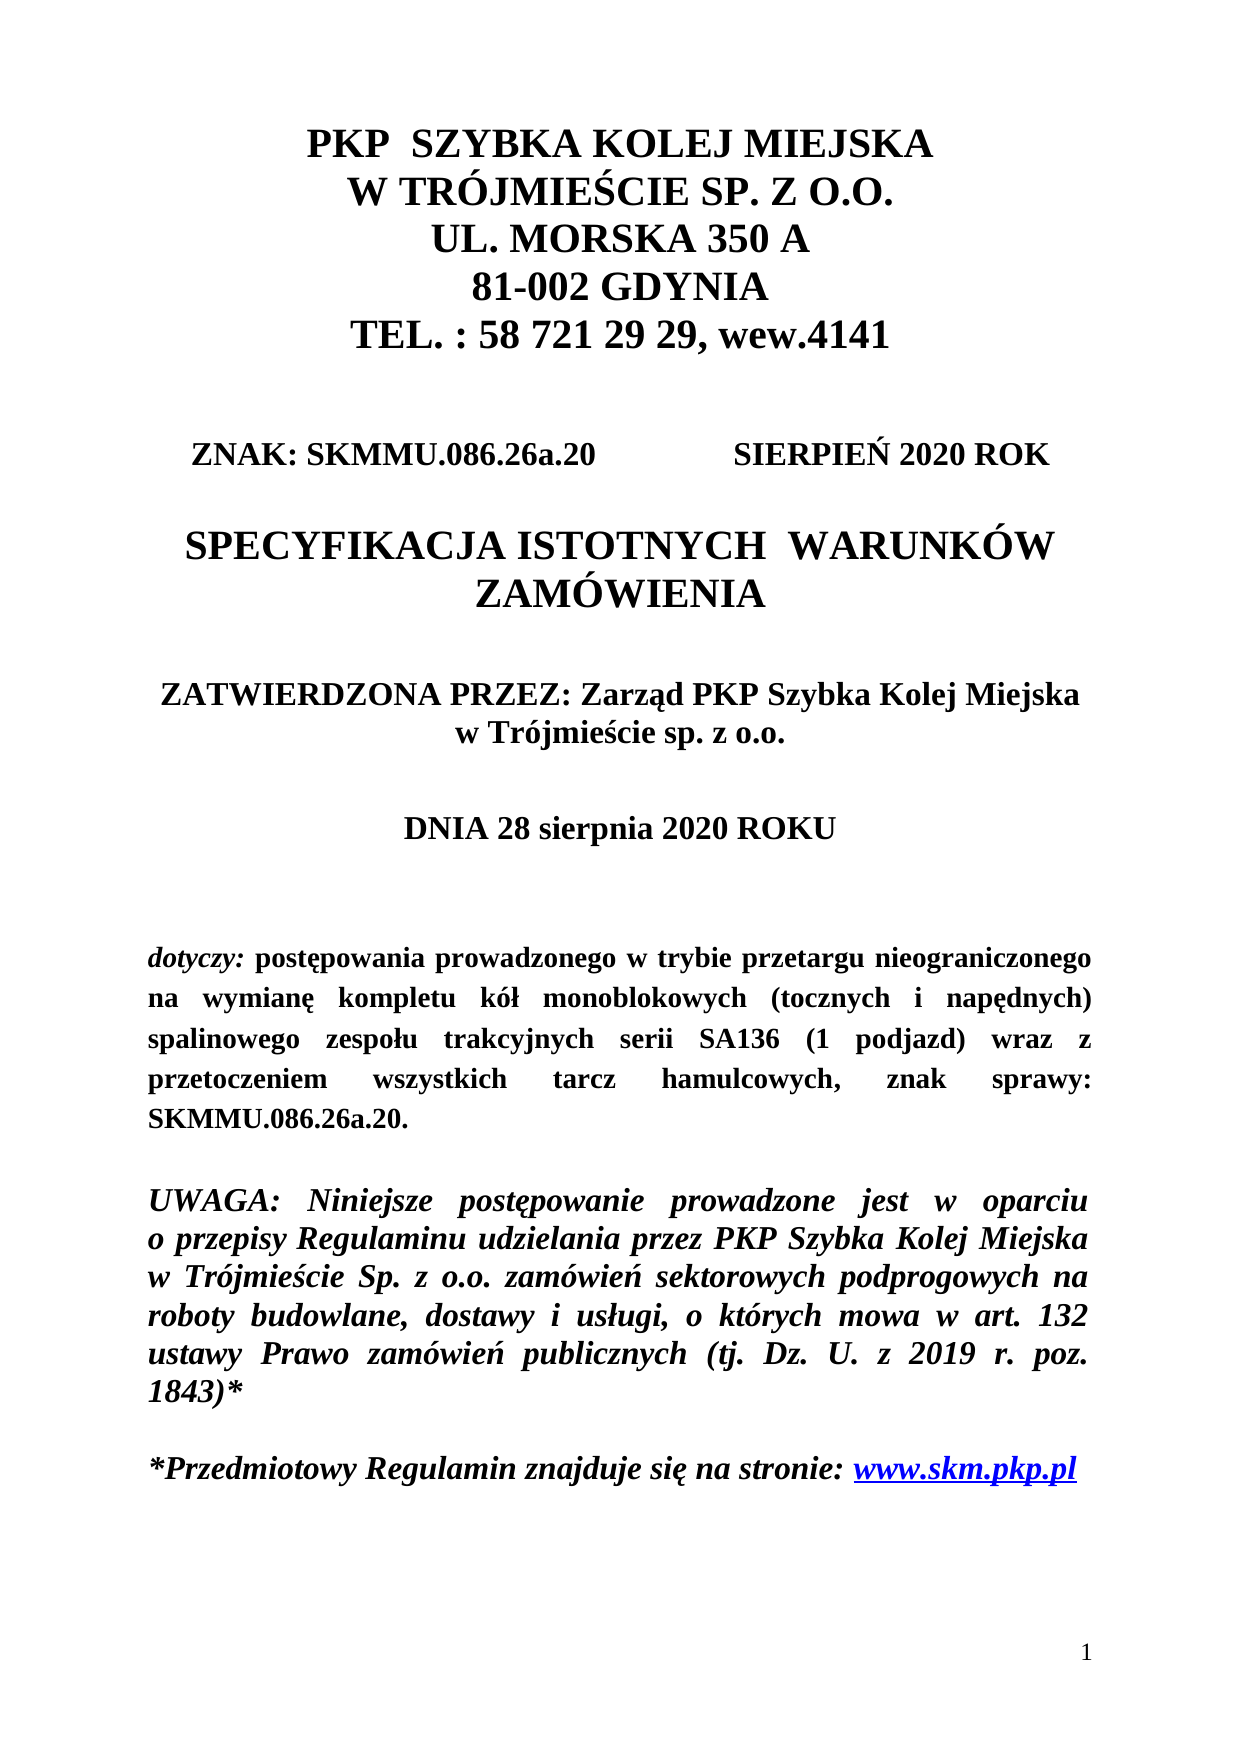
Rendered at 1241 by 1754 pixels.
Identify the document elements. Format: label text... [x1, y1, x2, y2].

text SPECYFIKACJA ISTOTNYCH WARUNKÓW ZAMÓWIENIA [148, 521, 1092, 616]
text TEL. : 58 721 29 29, wew.4141 [148, 310, 1092, 358]
text UL. MORSKA [148, 214, 1092, 262]
text UWAGA: Niniejsze postępowanie prowadzone jest w oparciu o przepisy Regulaminu udzielania przez PKP Szybka Kolej Miejska w Trójmieście Sp. z o.o. zamówień sektorowych podprogowych na roboty budowlane, dostawy i usługi, o których mowa w art. 132 ustawy Prawo zamówień publicznych (tj. Dz. U. z 2019 r. poz. 1843)* [148, 1180, 1092, 1410]
text dotyczy: postępowania prowadzonego w trybie przetargu nieograniczonego na wymianę kompletu kół monoblokowych (tocznych i napędnych) spalinowego zespołu trakcyjnych serii SA136 (1 podjazd) wraz z przetoczeniem wszystkich tarcz hamulcowych, znak sprawy: SKMMU.086.26a.20. [148, 940, 1092, 1135]
text PKP SZYBKA KOLEJ MIEJSKA [148, 118, 1092, 166]
text ZNAK: SKMMU.086.26a.20 SIERPIEŃ 2020 ROK [148, 434, 1092, 473]
text W TRÓJMIEŚCIE SP. Z O.O. [148, 166, 1092, 214]
text *Przedmiotowy Regulamin znajduje się na stronie: www.skm.pkp.pl [148, 1448, 1092, 1486]
text 81-002 GDYNIA [148, 262, 1092, 310]
text ZATWIERDZONA PRZEZ: Zarząd PKP Szybka Kolej Miejska w Trójmieście sp. z o.o. [148, 674, 1092, 751]
text DNIA 28 sierpnia 2020 ROKU [148, 808, 1092, 846]
